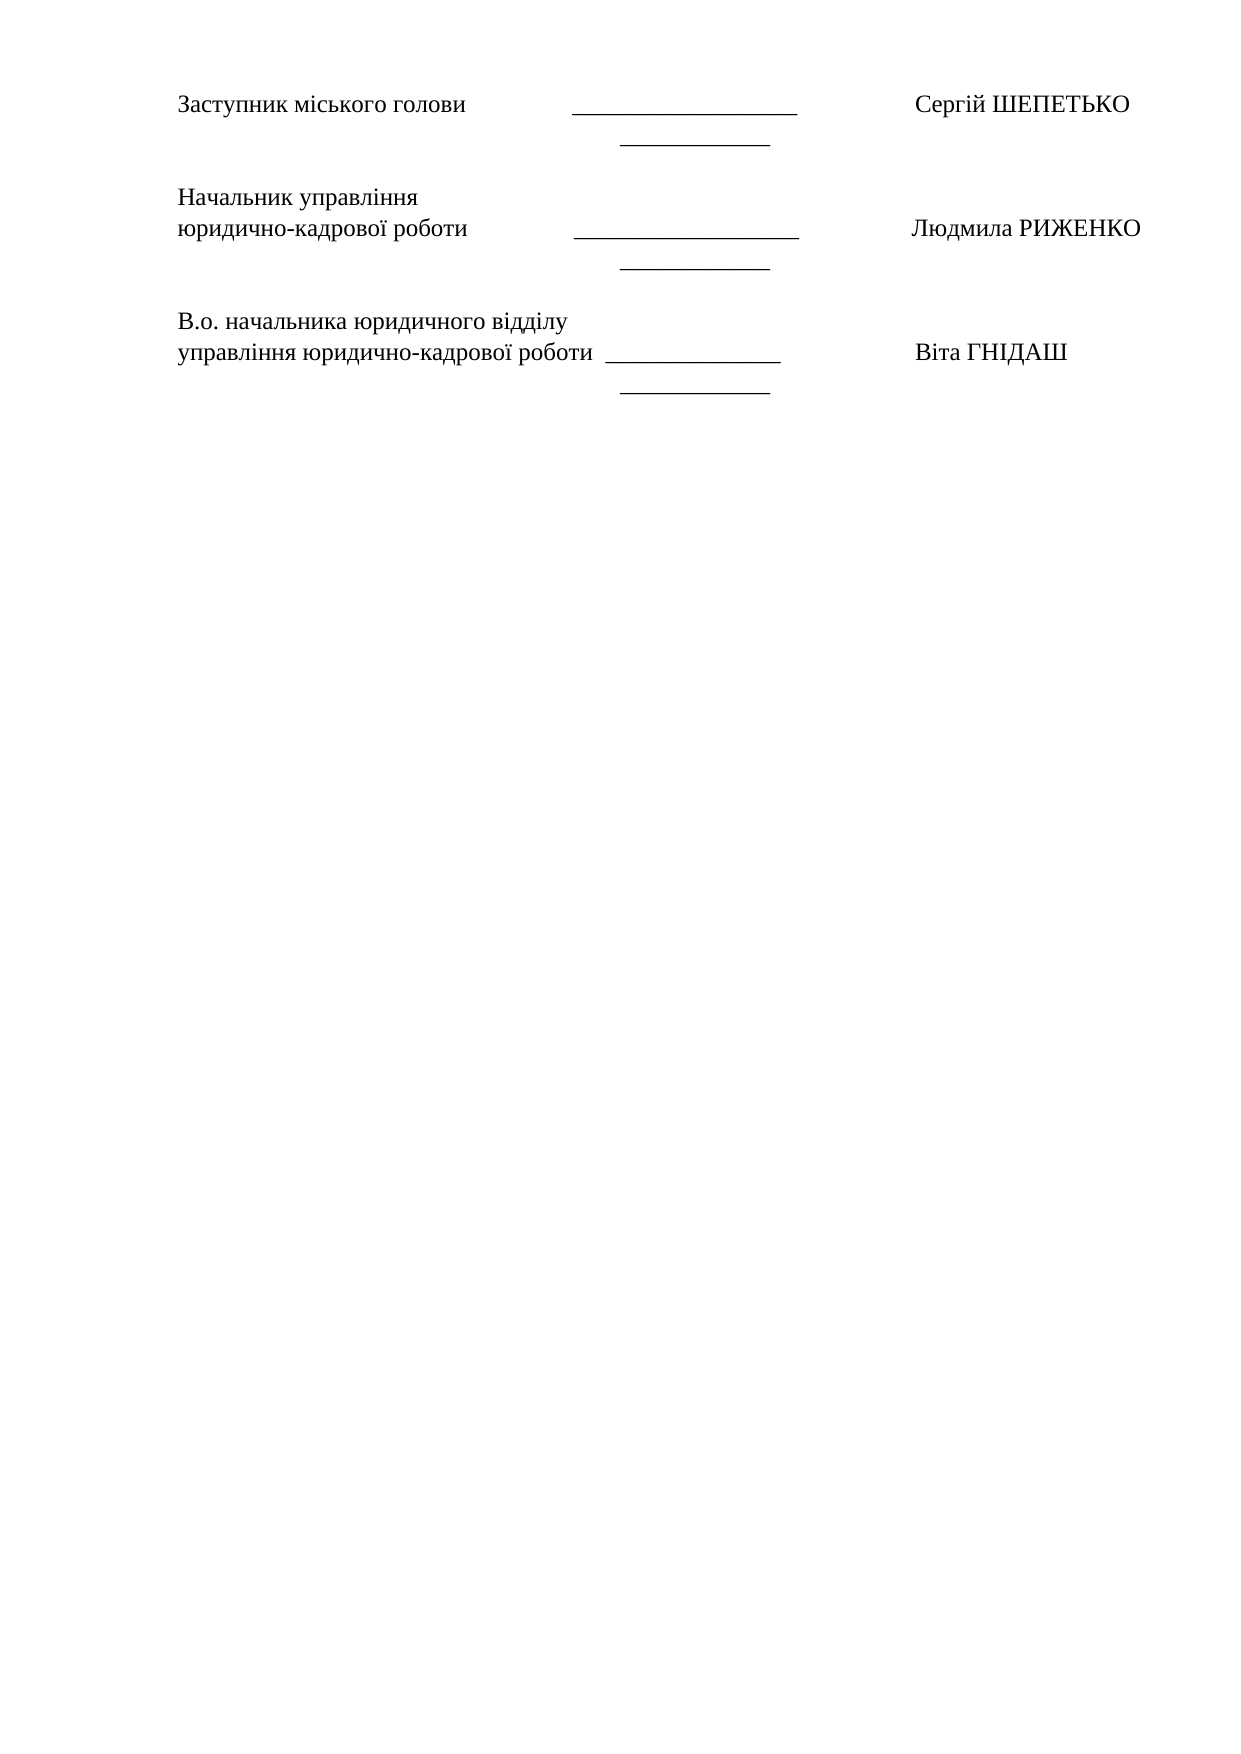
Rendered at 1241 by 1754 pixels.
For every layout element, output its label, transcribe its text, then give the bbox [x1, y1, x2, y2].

text управління юридично-кадрової роботи ______________ Віта ГНІДАШ [177, 337, 1152, 366]
text Заступник міського голови __________________ Сергій ШЕПЕТЬКО [177, 89, 1152, 117]
text ____________ [546, 244, 1152, 273]
text ____________ [546, 120, 1152, 148]
text В.о. начальника юридичного відділу [177, 306, 1152, 335]
text юридично-кадрової роботи __________________ Людмила РИЖЕНКО [177, 213, 1152, 242]
text Начальник управління [177, 182, 1152, 211]
text ____________ [546, 368, 1152, 397]
